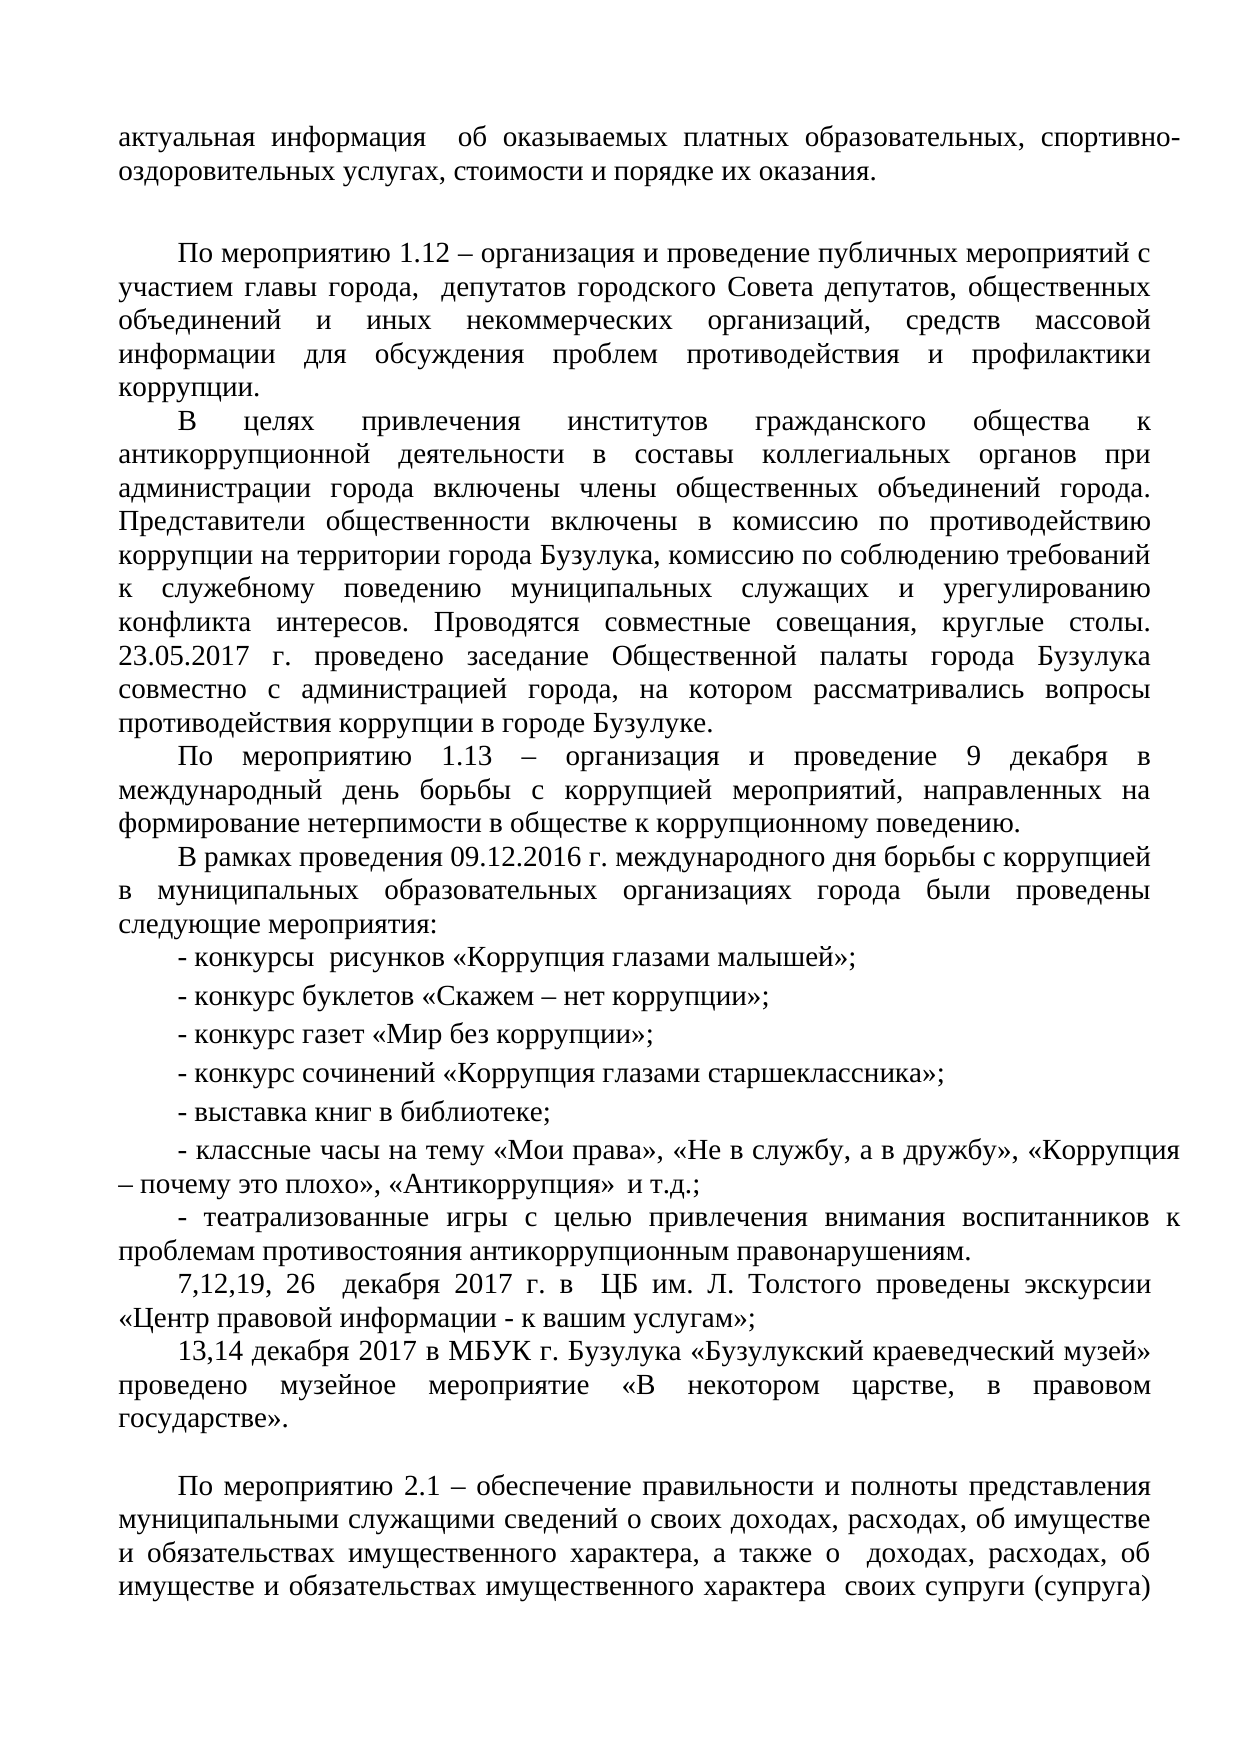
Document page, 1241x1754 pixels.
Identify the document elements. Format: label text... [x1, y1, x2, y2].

text - конкурсы рисунков «Коррупция глазами малышей»; [118, 939, 1181, 973]
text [118, 119, 1190, 234]
text 13,14 декабря 2017 в МБУК г. Бузулука «Бузулукский краеведческий музей» проведено музейное мероприятие «В некотором царстве, в правовом государстве». [118, 1333, 1152, 1434]
text - конкурс буклетов «Скажем – нет коррупции»; [118, 978, 1181, 1012]
text По мероприятию 1.12 – организация и проведение публичных мероприятий с участием главы города, депутатов городского Совета депутатов, общественных объединений и иных некоммерческих организаций, средств массовой информации для обсуждения проблем противодействия и профилактики коррупции. [118, 235, 1152, 403]
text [118, 1468, 1152, 1602]
text 7,12,19, 26 декабря 2017 г. в ЦБ им. Л. Толстого проведены экскурсии «Центр правовой информации - к вашим услугам»; [118, 1266, 1152, 1333]
text В целях привлечения институтов гражданского общества к антикоррупционной деятельности в составы коллегиальных органов при администрации города включены члены общественных объединений города. Представители общественности включены в комиссию по противодействию коррупции на территории города Бузулука, комиссию по соблюдению требований к служебному поведению муниципальных служащих и урегулированию конфликта интересов. Проводятся совместные совещания, круглые столы. 23.05.2017 г. проведено заседание Общественной палаты города Бузулука совместно с администрацией города, на котором рассматривались вопросы противодействия коррупции в городе Бузулуке. [118, 403, 1152, 738]
text - конкурс газет «Мир без коррупции»; [118, 1017, 1181, 1050]
text - выставка книг в библиотеке; [118, 1094, 1181, 1127]
text - конкурс сочинений «Коррупция глазами старшеклассника»; [118, 1055, 1181, 1089]
text - театрализованные игры с целью привлечения внимания воспитанников к проблемам противостояния антикоррупционным правонарушениям. [118, 1199, 1181, 1266]
text В рамках проведения 09.12.2016 г. международного дня борьбы с коррупцией в муниципальных образовательных организациях города были проведены следующие мероприятия: [118, 839, 1152, 939]
text - классные часы на тему «Мои права», «Не в службу, а в дружбу», «Коррупция – почему это плохо», «Антикоррупция» и т.д.; [118, 1132, 1181, 1199]
text По мероприятию 1.13 – организация и проведение 9 декабря в международный день борьбы с коррупцией мероприятий, направленных на формирование нетерпимости в обществе к коррупционному поведению. [118, 738, 1152, 839]
